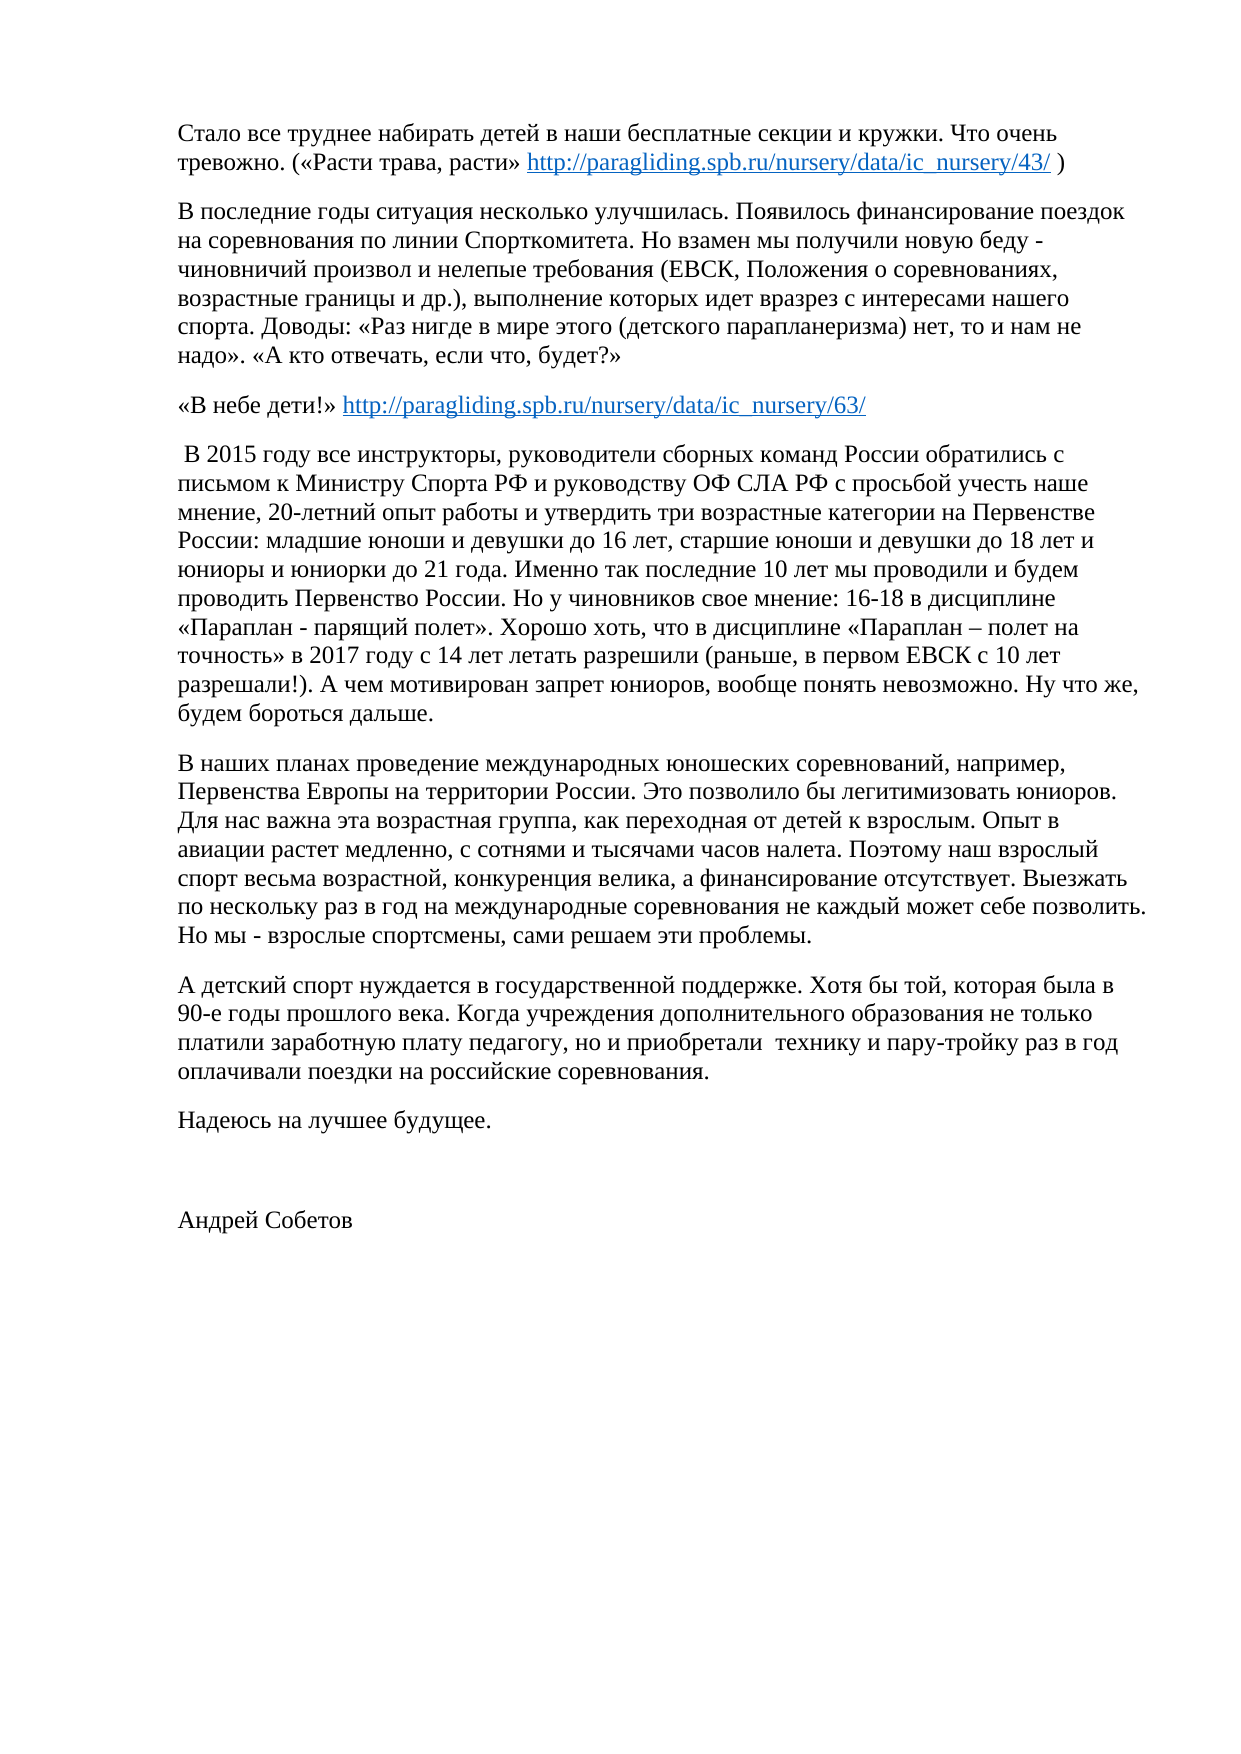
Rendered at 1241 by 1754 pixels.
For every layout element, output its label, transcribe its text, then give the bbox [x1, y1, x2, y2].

text Андрей Собетов [177, 1205, 1152, 1233]
text В последние годы ситуация несколько улучшилась. Появилось финансирование поездок на соревнования по линии Спорткомитета. Но взамен мы получили новую беду - чиновничий произвол и нелепые требования (ЕВСК, Положения о соревнованиях, возрастные границы и др.), выполнение которых идет вразрез с интересами нашего спорта. Доводы: «Раз нигде в мире этого (детского парапланеризма) нет, то и нам не надо». «А кто отвечать, если что, будет?» [177, 196, 1152, 369]
text «В небе дети!» http://paragliding.spb.ru/nursery/data/ic_nursery/63/ [177, 390, 1152, 418]
text Надеюсь на лучшее будущее. [177, 1106, 1152, 1134]
text А детский спорт нуждается в государственной поддержке. Хотя бы той, которая была в 90-е годы прошлого века. Когда учреждения дополнительного образования не только платили заработную плату педагогу, но и приобретали технику и пару-тройку раз в год оплачивали поездки на российские соревнования. [177, 970, 1152, 1085]
text В 2015 году все инструкторы, руководители сборных команд России обратились с письмом к Министру Спорта РФ и руководству ОФ СЛА РФ с просьбой учесть наше мнение, 20-летний опыт работы и утвердить три возрастные категории на Первенстве России: младшие юноши и девушки до 16 лет, старшие юноши и девушки до 18 лет и юниоры и юниорки до 21 года. Именно так последние 10 лет мы проводили и будем проводить Первенство России. Но у чиновников свое мнение: 16-18 в дисциплине «Параплан - парящий полет». Хорошо хоть, что в дисциплине «Параплан – полет на точность» в 2017 году с 14 лет летать разрешили (раньше, в первом ЕВСК с 10 лет разрешали!). А чем мотивирован запрет юниоров, вообще понять невозможно. Ну что же, будем бороться дальше. [177, 439, 1152, 727]
text В наших планах проведение международных юношеских соревнований, например, Первенства Европы на территории России. Это позволило бы легитимизовать юниоров. Для нас важна эта возрастная группа, как переходная от детей к взрослым. Опыт в авиации растет медленно, с сотнями и тысячами часов налета. Поэтому наш взрослый спорт весьма возрастной, конкуренция велика, а финансирование отсутствует. Выезжать по нескольку раз в год на международные соревнования не каждый может себе позволить. Но мы - взрослые спортсмены, сами решаем эти проблемы. [177, 748, 1152, 949]
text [177, 118, 1152, 176]
